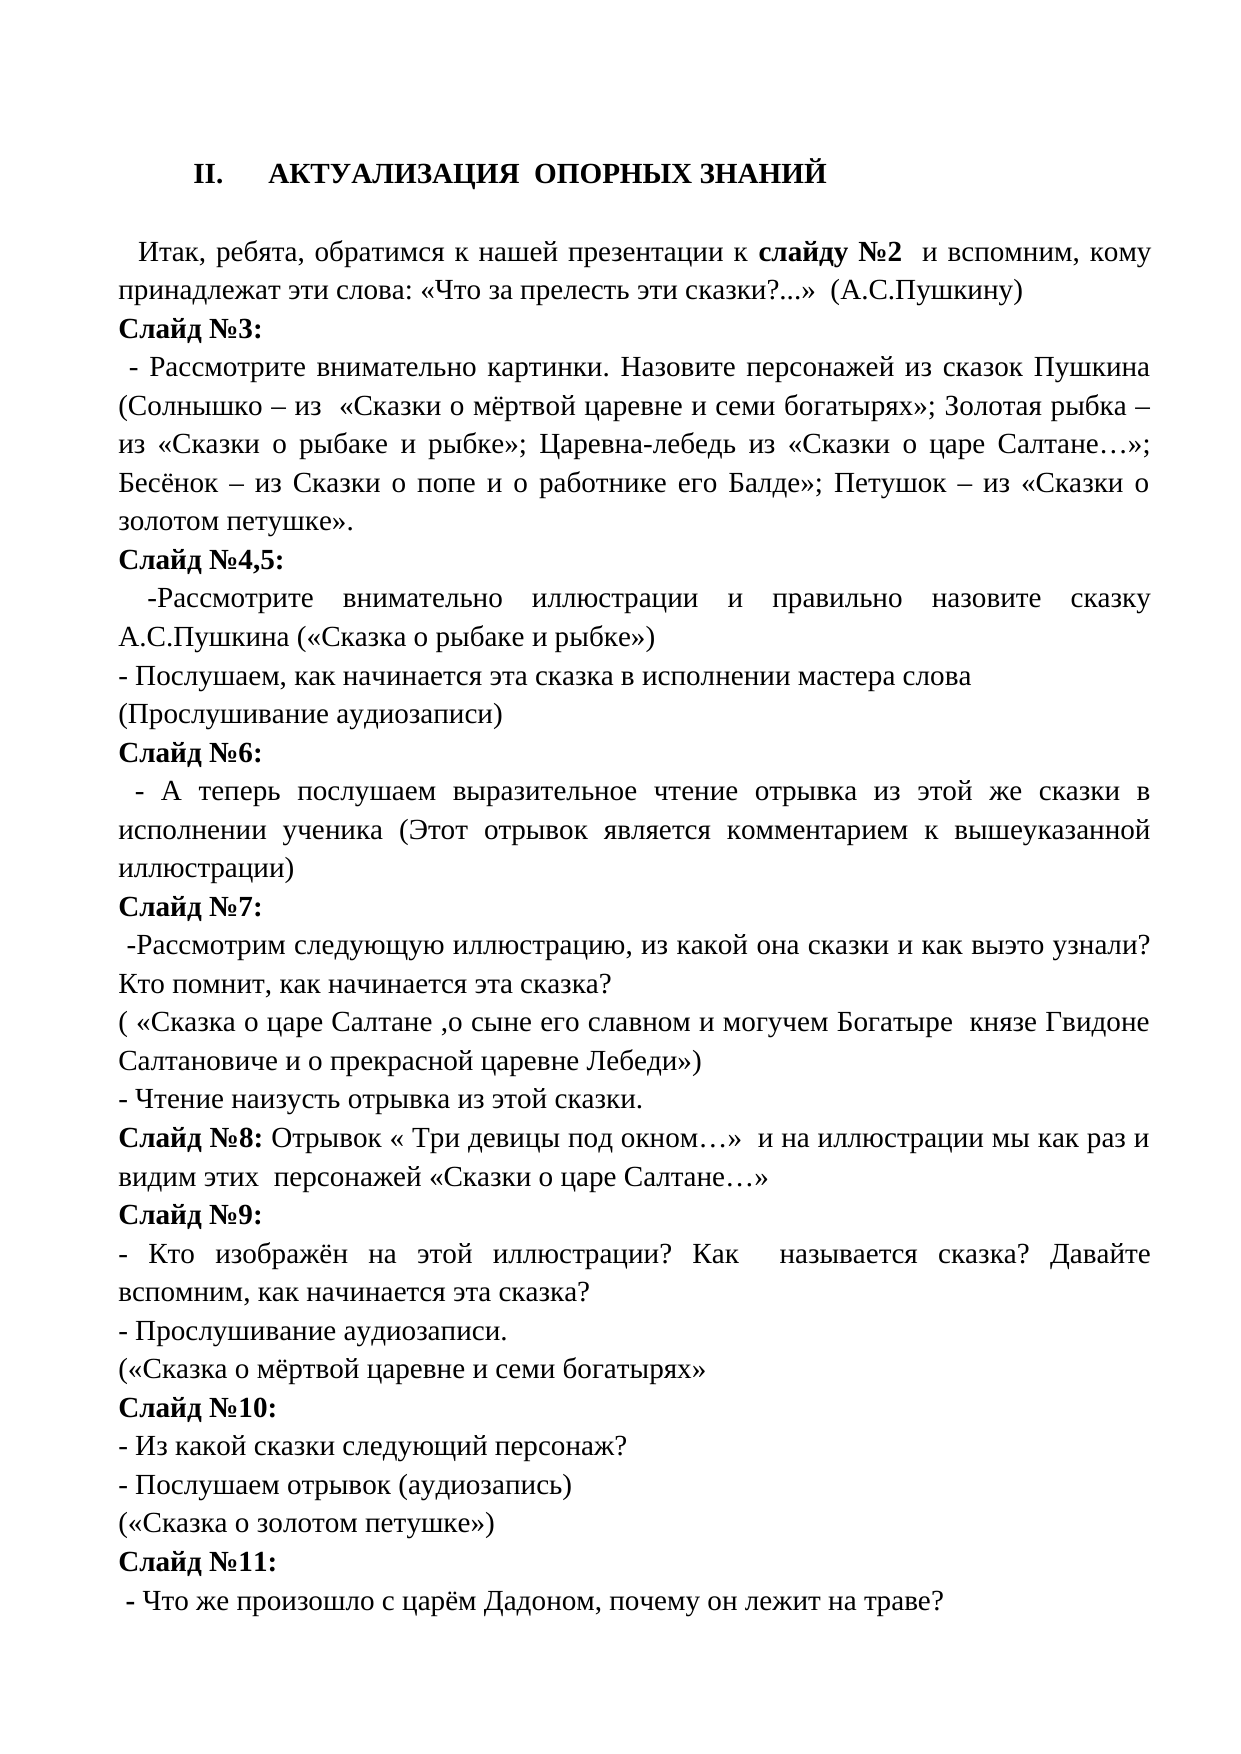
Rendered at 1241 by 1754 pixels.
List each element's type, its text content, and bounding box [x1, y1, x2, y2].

list -Рассмотрите внимательно иллюстрации и правильно назовите сказку А.С.Пушкина («Сказка о рыбаке и рыбке») [118, 581, 1152, 653]
list Слайд №6: [118, 735, 1152, 768]
list АКТУАЛИЗАЦИЯ ОПОРНЫХ ЗНАНИЙ [193, 157, 1152, 190]
list - Послушаем, как начинается эта сказка в исполнении мастера слова [118, 658, 1152, 691]
list Слайд №9: [118, 1197, 1152, 1231]
list («Сказка о мёртвой царевне и семи богатырях» [118, 1351, 1152, 1385]
list Слайд №3: [118, 311, 1152, 344]
list - Прослушивание аудиозаписи. [118, 1313, 1152, 1346]
list - А теперь послушаем выразительное чтение отрывка из этой же сказки в исполнении ученика (Этот отрывок является комментарием к вышеуказанной иллюстрации) [118, 773, 1152, 884]
list («Сказка о золотом петушке») [118, 1506, 1152, 1539]
list Слайд №7: [118, 889, 1152, 922]
list -Рассмотрим следующую иллюстрацию, из какой она сказки и как выэто узнали? Кто помнит, как начинается эта сказка? [118, 927, 1152, 999]
list - Из какой сказки следующий персонаж? [118, 1428, 1152, 1462]
list Слайд №10: [118, 1390, 1152, 1423]
list - Что же произошло с царём Дадоном, почему он лежит на траве? [118, 1583, 1152, 1616]
list Слайд №8: Отрывок « Три девицы под окном…» и на иллюстрации мы как раз и видим этих персонажей «Сказки о царе Салтане…» [118, 1120, 1152, 1192]
list Слайд №4,5: [118, 542, 1152, 576]
list Итак, ребята, обратимся к нашей презентации к слайду №2 и вспомним, кому принадлежат эти слова: «Что за прелесть эти сказки?...» (А.С.Пушкину) [118, 234, 1152, 306]
list - Рассмотрите внимательно картинки. Назовите персонажей из сказок Пушкина (Солнышко – из «Сказки о мёртвой царевне и семи богатырях»; Золотая рыбка – из «Сказки о рыбаке и рыбке»; Царевна-лебедь из «Сказки о царе Салтане…»; Бесёнок – из Сказки о попе и о работнике его Балде»; Петушок – из «Сказки о золотом петушке». [118, 349, 1152, 537]
list - Послушаем отрывок (аудиозапись) [118, 1467, 1152, 1501]
list - Чтение наизусть отрывка из этой сказки. [118, 1082, 1152, 1115]
list ( «Сказка о царе Салтане ,о сыне его славном и могучем Богатыре князе Гвидоне Салтановиче и о прекрасной царевне Лебеди») [118, 1004, 1152, 1077]
list - Кто изображён на этой иллюстрации? Как называется сказка? Давайте вспомним, как начинается эта сказка? [118, 1236, 1152, 1308]
list Слайд №11: [118, 1544, 1152, 1578]
list (Прослушивание аудиозаписи) [118, 696, 1152, 730]
